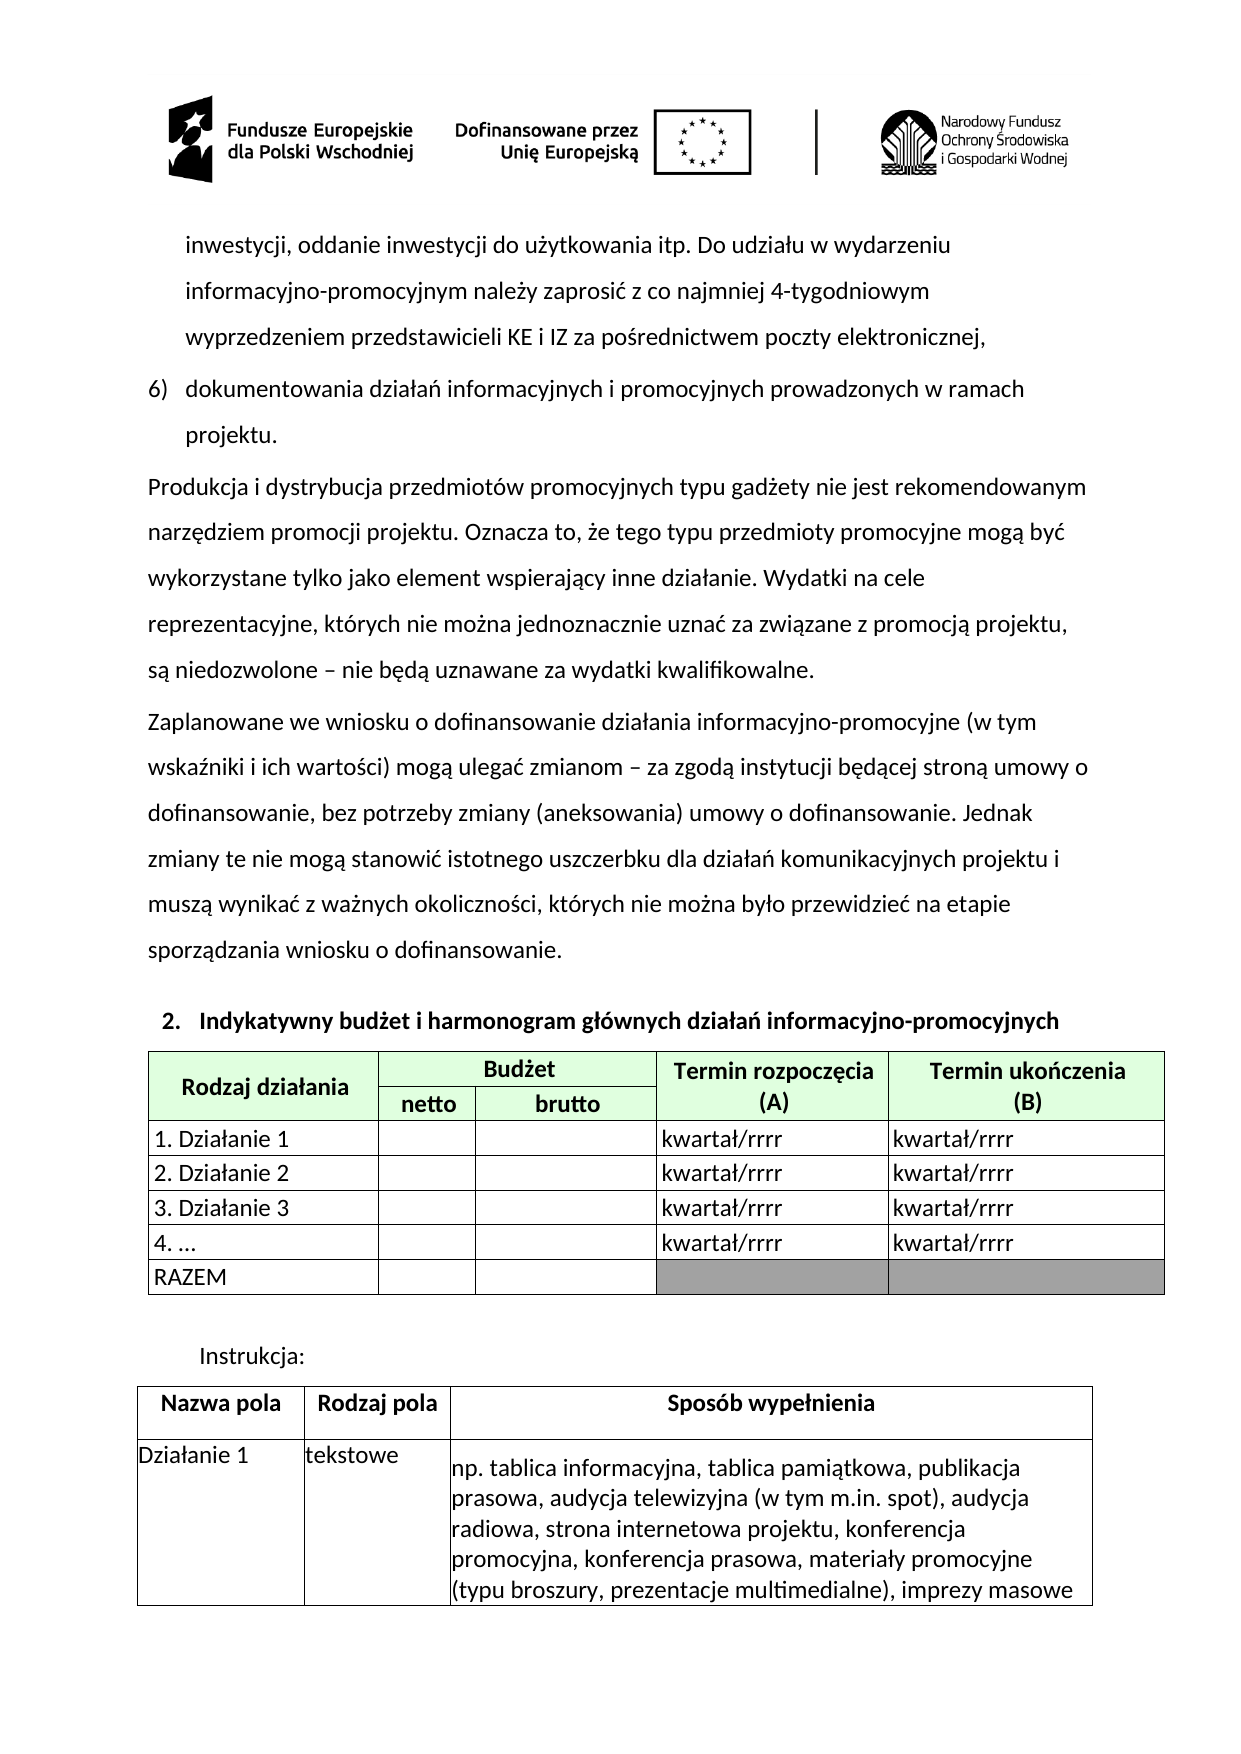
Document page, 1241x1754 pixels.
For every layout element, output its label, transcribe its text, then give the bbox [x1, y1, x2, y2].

table_cell [657, 1260, 888, 1294]
table_cell 4. … [149, 1225, 378, 1259]
table_cell netto [379, 1087, 475, 1120]
table_cell [379, 1191, 475, 1224]
table_cell [889, 1260, 1164, 1294]
table_cell kwartał/rrrr [889, 1156, 1164, 1189]
table_header Sposób wypełnienia [451, 1387, 1092, 1438]
text Produkcja i dystrybucja przedmiotów promocyjnych typu gadżety nie jest rekomendowanym narzędziem promocji projektu. Oznacza to, że tego typu przedmioty promocyjne mogą być wykorzystane tylko jako element wspierający inne działanie. Wydatki na cele reprezentacyjne, których nie można jednoznacznie uznać za związane z promocją projektu, są niedozwolone – nie będą uznawane za wydatki kwalifikowalne. [148, 471, 1093, 684]
table_header Rodzaj działania [149, 1052, 378, 1120]
list Indykatywny budżet i harmonogram głównych działań informacyjno-promocyjnych [162, 1005, 1093, 1036]
table_header Nazwa pola [138, 1387, 304, 1438]
table_cell [476, 1225, 656, 1259]
table_cell [379, 1260, 475, 1294]
table_cell [476, 1156, 656, 1189]
table_header Rodzaj pola [305, 1387, 450, 1438]
table_cell kwartał/rrrr [657, 1225, 888, 1259]
table_cell [476, 1191, 656, 1224]
table_cell 1. Działanie 1 [149, 1121, 378, 1155]
table_cell kwartał/rrrr [889, 1225, 1164, 1259]
table_cell 3. Działanie 3 [149, 1191, 378, 1224]
table_cell [476, 1260, 656, 1294]
table_cell Działanie 1 [138, 1440, 304, 1605]
table_cell kwartał/rrrr [889, 1121, 1164, 1155]
table_header Termin ukończenia (B) [889, 1052, 1164, 1120]
table_cell brutto [476, 1087, 656, 1120]
table_cell kwartał/rrrr [657, 1156, 888, 1189]
table_cell [379, 1121, 475, 1155]
text Instrukcja: [199, 1340, 1093, 1371]
table_cell tekstowe [305, 1440, 450, 1605]
table_cell RAZEM [149, 1260, 378, 1294]
text Zaplanowane we wniosku o dofinansowanie działania informacyjno-promocyjne (w tym wskaźniki i ich wartości) mogą ulegać zmianom – za zgodą instytucji będącej stroną umowy o dofinansowanie, bez potrzeby zmiany (aneksowania) umowy o dofinansowanie. Jednak zmiany te nie mogą stanowić istotnego uszczerbku dla działań komunikacyjnych projektu i muszą wynikać z ważnych okoliczności, których nie można było przewidzieć na etapie sporządzania wniosku o dofinansowanie. [148, 706, 1093, 965]
table_cell kwartał/rrrr [657, 1191, 888, 1224]
table_header Budżet [379, 1052, 656, 1086]
table_cell [379, 1225, 475, 1259]
table_cell [379, 1156, 475, 1189]
table_cell 2. Działanie 2 [149, 1156, 378, 1189]
picture [147, 73, 1092, 205]
table_cell kwartał/rrrr [657, 1121, 888, 1155]
table_cell kwartał/rrrr [889, 1191, 1164, 1224]
table_cell [476, 1121, 656, 1155]
table_header Termin rozpoczęcia (A) [657, 1052, 888, 1120]
list dokumentowania działań informacyjnych i promocyjnych prowadzonych w ramach projektu. [148, 373, 1093, 449]
